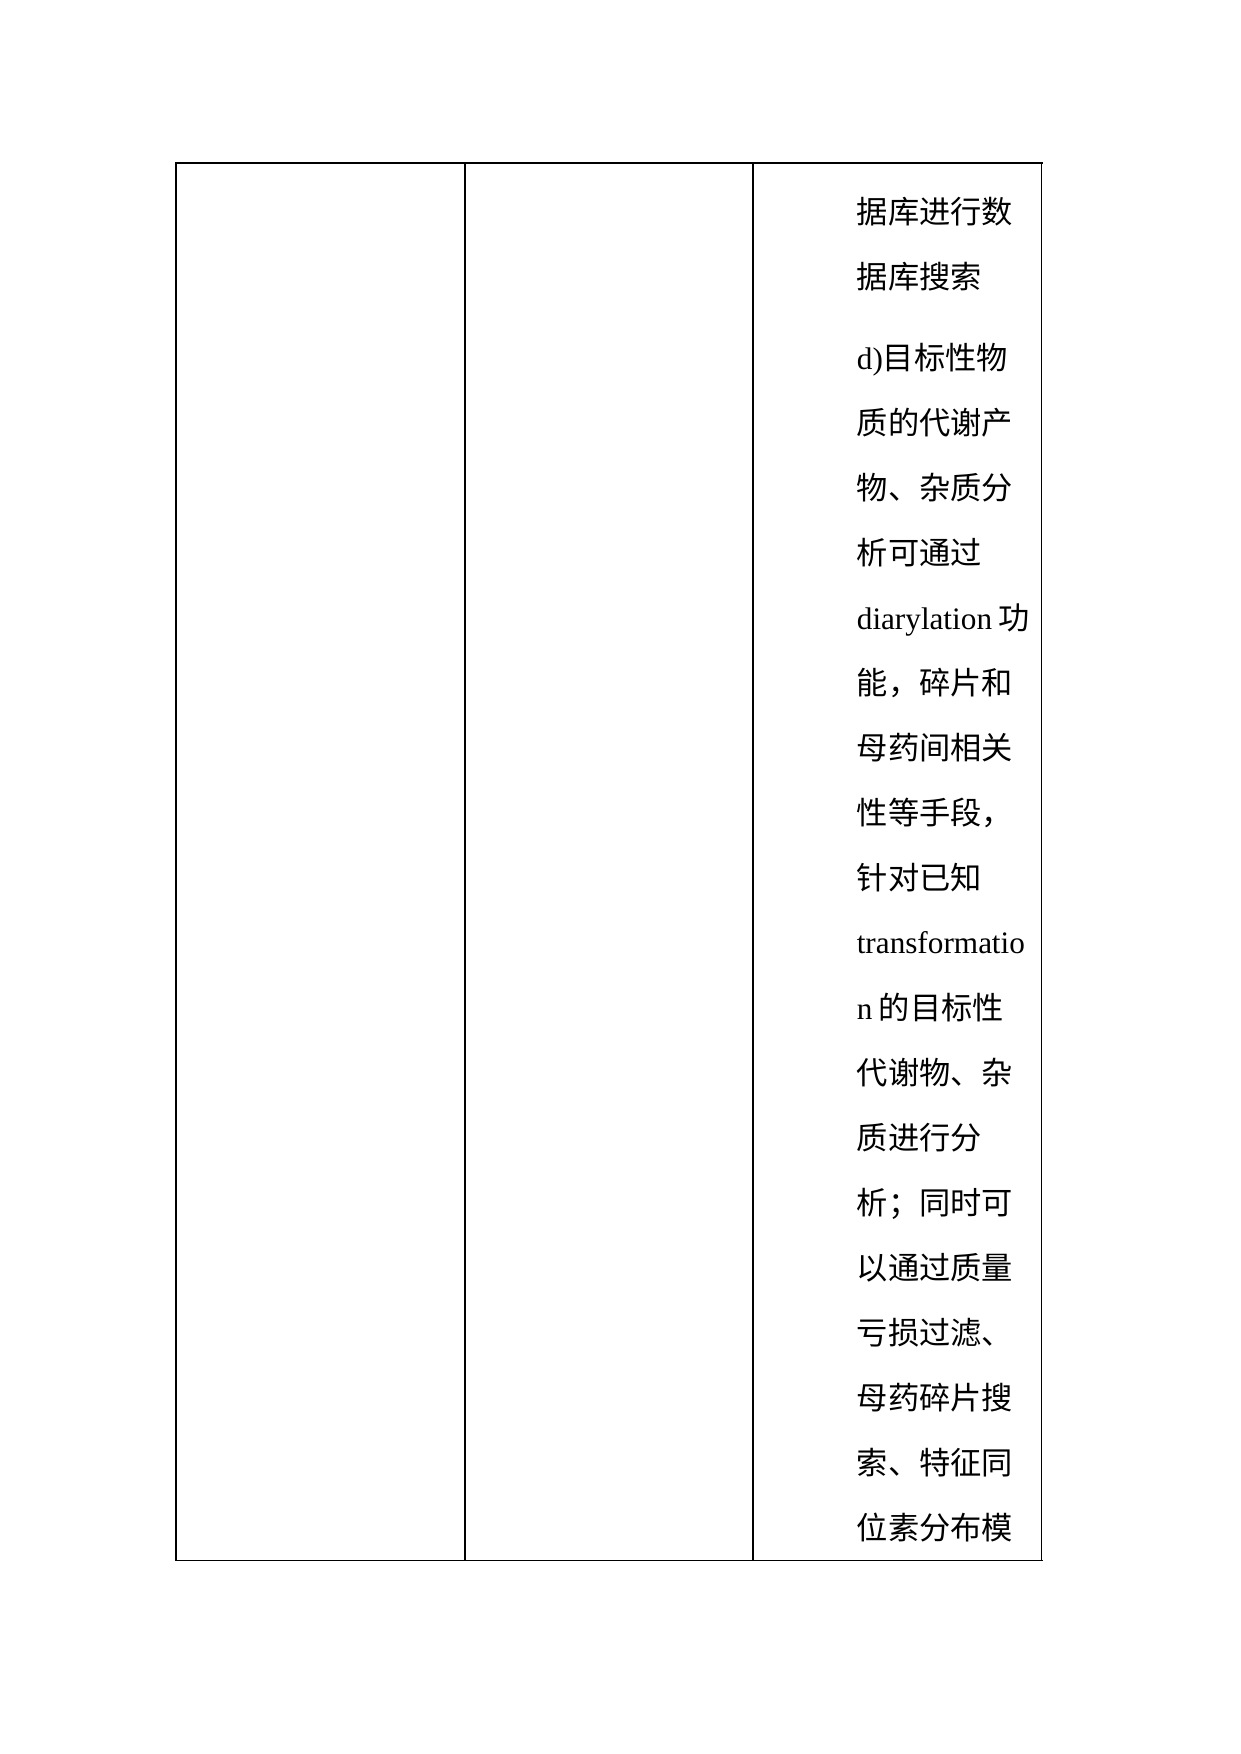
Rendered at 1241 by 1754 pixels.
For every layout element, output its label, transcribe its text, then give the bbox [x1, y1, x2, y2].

table_cell [177, 164, 464, 1560]
table_cell 1 [466, 164, 752, 1560]
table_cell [754, 164, 1041, 1560]
